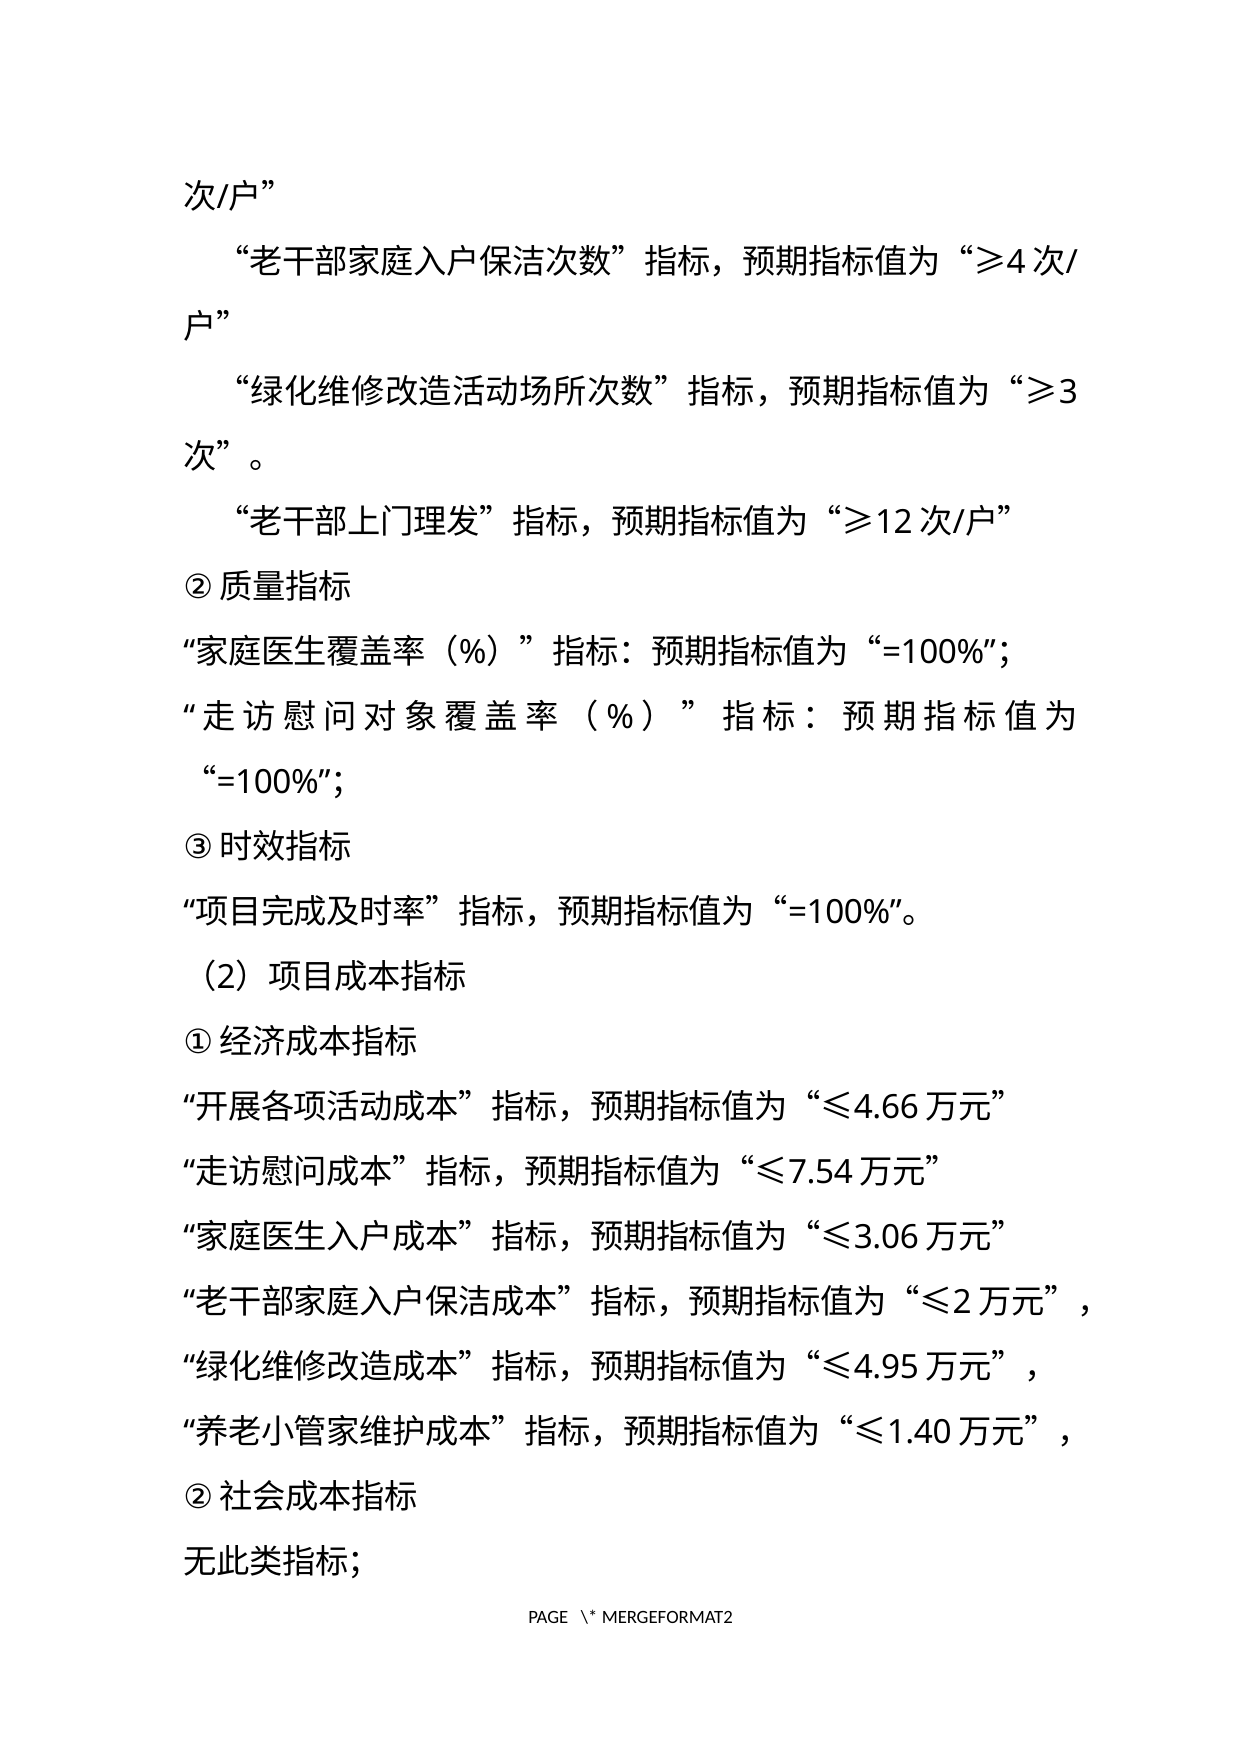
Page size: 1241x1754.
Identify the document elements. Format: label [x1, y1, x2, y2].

text [183, 162, 1078, 1592]
